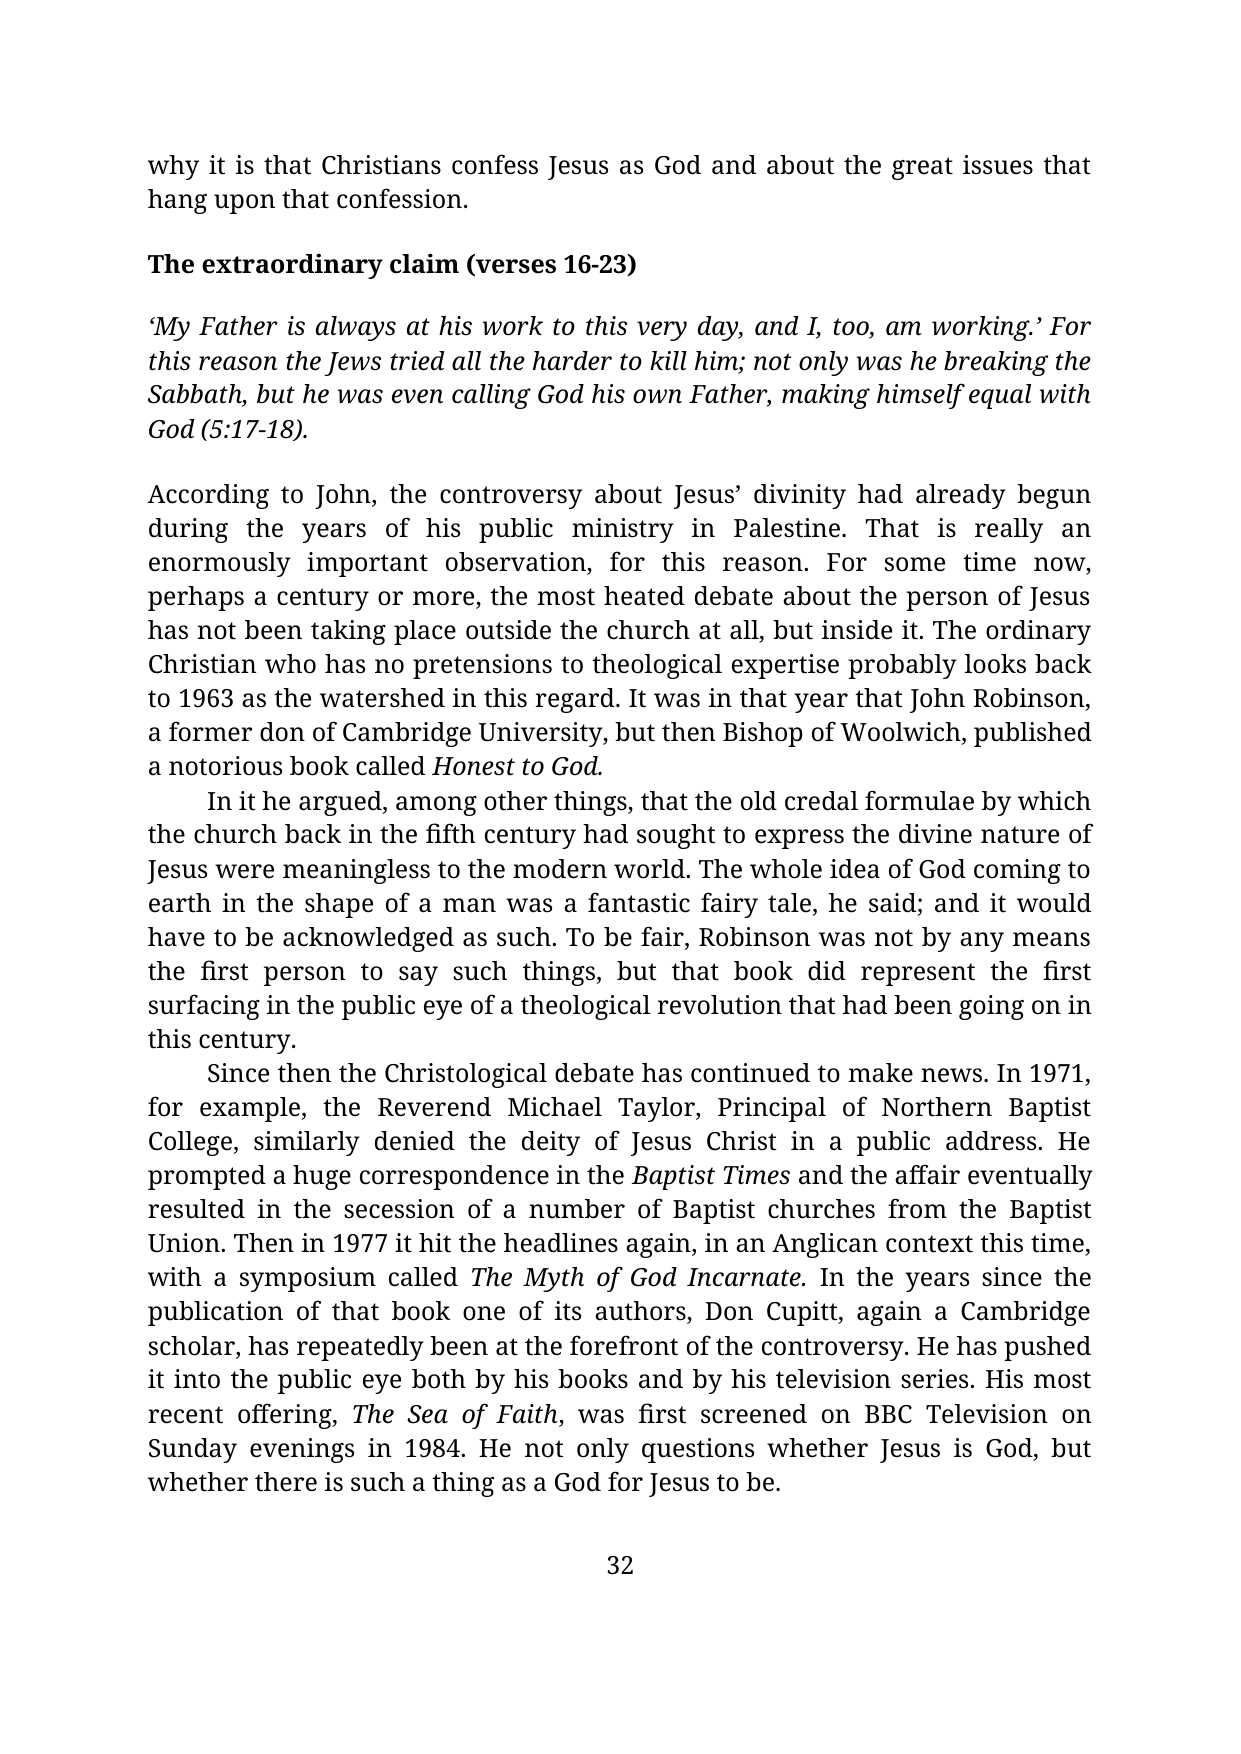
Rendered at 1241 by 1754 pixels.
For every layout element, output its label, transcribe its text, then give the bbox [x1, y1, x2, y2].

text Since then the Christological debate has continued to make news. In 1971, for example, the Reverend Michael Taylor, Principal of Northern Baptist College, similarly denied the deity of Jesus Christ in a public address. He prompted a huge correspondence in the Baptist Times and the affair eventually resulted in the secession of a number of Baptist churches from the Baptist Union. Then in 1977 it hit the headlines again, in an Anglican context this time, with a symposium called The Myth of God Incarnate. In the years since the publication of that book one of its authors, Don Cupitt, again a Cambridge scholar, has repeatedly been at the forefront of the controversy. He has pushed it into the public eye both by his books and by his television series. His most recent offering, The Sea of Faith, was first screened on BBC Television on Sunday evenings in 1984. He not only questions whether Jesus is God, but whether there is such a thing as a God for Jesus to be. [148, 1056, 1093, 1498]
text The extraordinary claim (verses 16-23) [148, 247, 1093, 281]
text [148, 148, 1093, 216]
text In it he argued, among other things, that the old credal formulae by which the church back in the fifth century had sought to express the divine nature of Jesus were meaningless to the modern world. The whole idea of God coming to earth in the shape of a man was a fantastic fairy tale, he said; and it would have to be acknowledged as such. To be fair, Robinson was not by any means the first person to say such things, but that book did represent the first surfacing in the public eye of a theological revolution that had been going on in this century. [148, 783, 1093, 1056]
text According to John, the controversy about Jesus’ divinity had already begun during the years of his public ministry in Palestine. That is really an enormously important observation, for this reason. For some time now, perhaps a century or more, the most heated debate about the person of Jesus has not been taking place outside the church at all, but inside it. The ordinary Christian who has no pretensions to theological expertise probably looks back to 1963 as the watershed in this regard. It was in that year that John Robinson, a former don of Cambridge University, but then Bishop of Woolwich, published a notorious book called Honest to God. [148, 477, 1093, 783]
text ‘My Father is always at his work to this very day, and I, too, am working.’ For this reason the Jews tried all the harder to kill him; not only was he breaking the Sabbath, but he was even calling God his own Father, making himself equal with God (5:17-18). [148, 309, 1093, 445]
